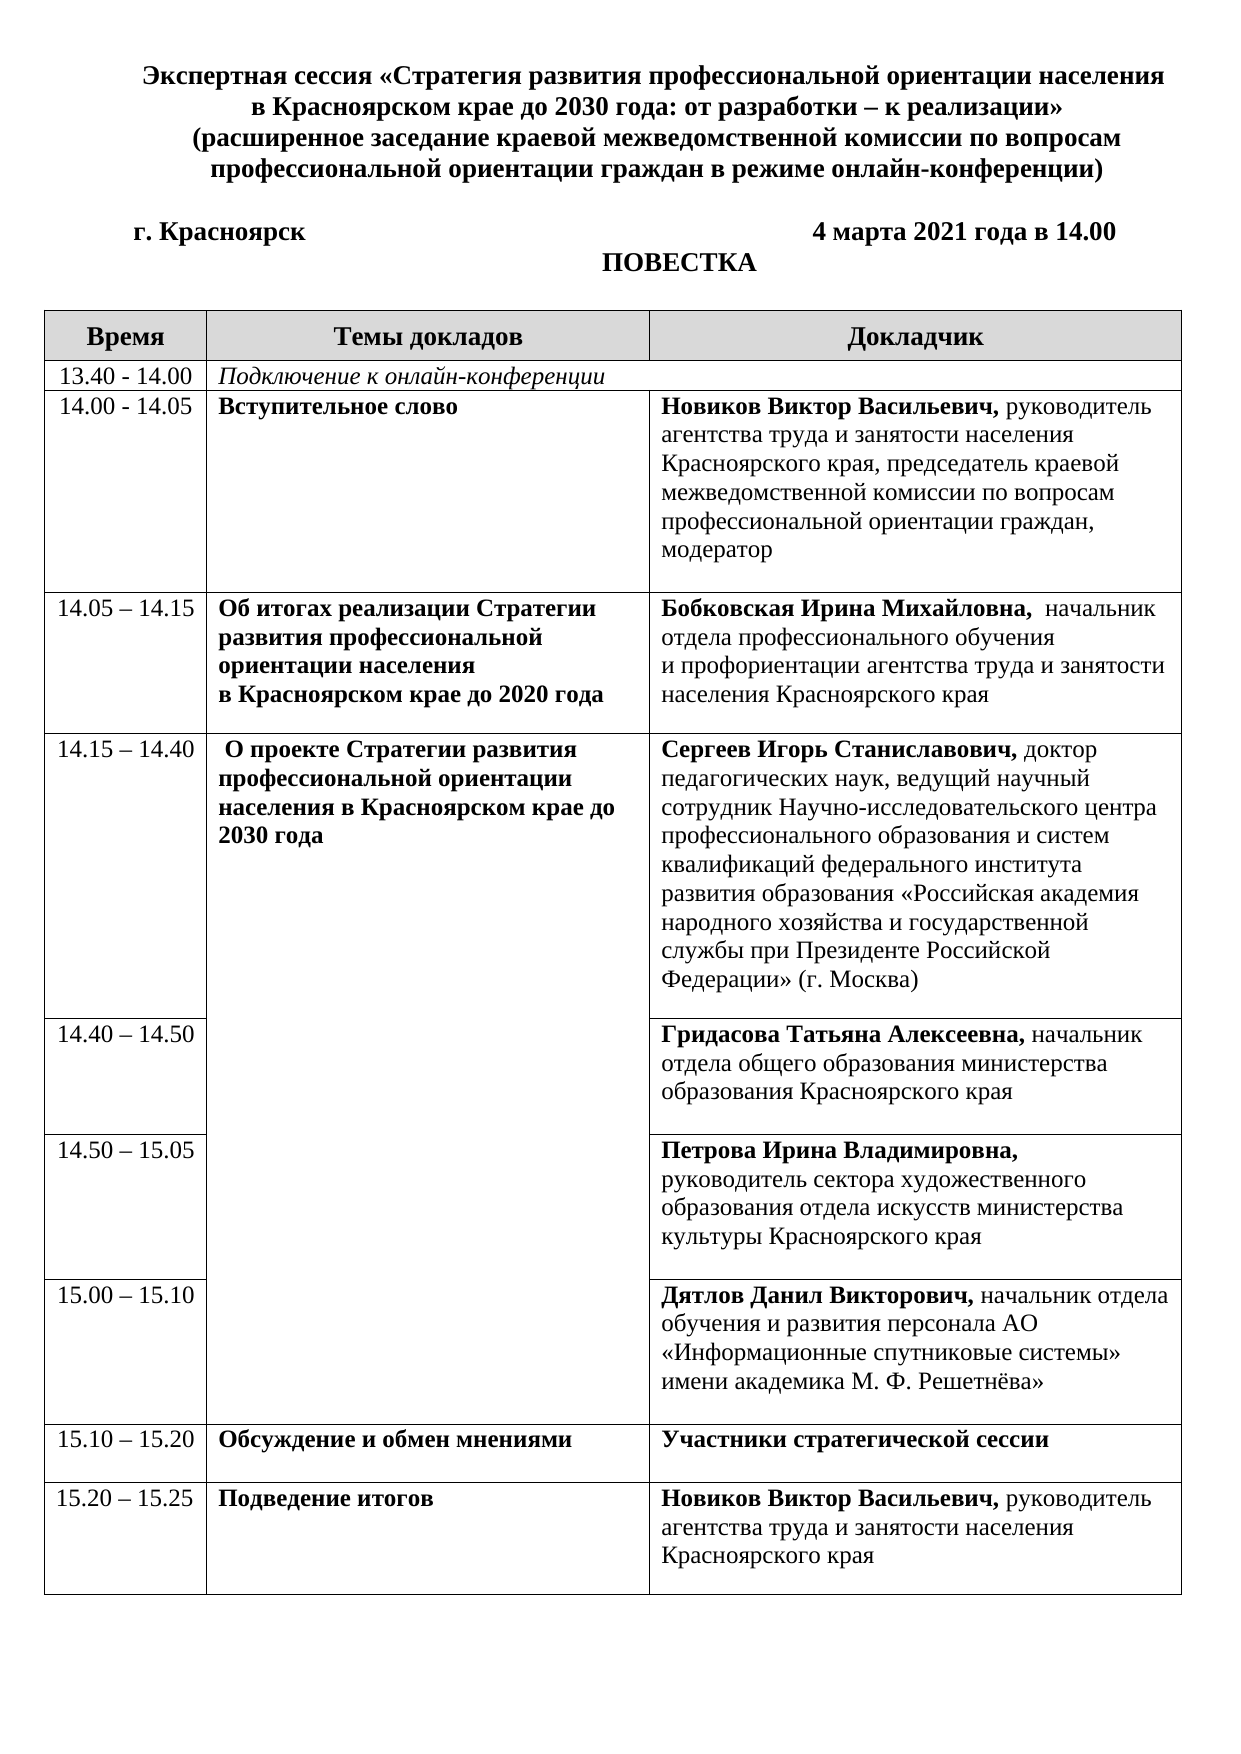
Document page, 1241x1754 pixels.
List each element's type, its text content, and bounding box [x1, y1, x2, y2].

text Экспертная сессия «Стратегия развития профессиональной ориентации населения в Красноярском крае до 2030 года: от разработки – к реализации» [103, 59, 1211, 121]
table_cell Бобковская Ирина Михайловна, начальник отдела профессионального обучения и профориентации агентства труда и занятости населения Красноярского края [650, 593, 1181, 733]
table_cell 15.20 – 15.25 [45, 1483, 206, 1594]
table_cell Дятлов Данил Викторович, начальник отдела обучения и развития персонала АО «Информационные спутниковые системы» имени академика М. Ф. Решетнёва» [650, 1280, 1181, 1423]
table_cell Гридасова Татьяна Алексеевна, начальник отдела общего образования министерства образования Красноярского края [650, 1019, 1181, 1134]
table_cell Участники стратегической сессии [650, 1425, 1181, 1482]
table_cell Петрова Ирина Владимировна, руководитель сектора художественного образования отдела искусств министерства культуры Красноярского края [650, 1135, 1181, 1279]
table_cell 14.15 – 14.40 [45, 734, 206, 1018]
text ПОВЕСТКА [103, 246, 1240, 277]
table_cell Подключение к онлайн-конференции [207, 361, 1181, 390]
table_cell 14.50 – 15.05 [45, 1135, 206, 1279]
table_cell Сергеев Игорь Станиславович, доктор педагогических наук, ведущий научный сотрудник Научно-исследовательского центра профессионального образования и систем квалификаций федерального института развития образования «Российская академия народного хозяйства и государственной службы при Президенте Российской Федерации» (г. Москва) [650, 734, 1181, 1018]
table_cell Обсуждение и обмен мнениями [207, 1425, 649, 1482]
table_cell 14.05 – 14.15 [45, 593, 206, 733]
table_header Докладчик [650, 311, 1181, 360]
table_header Темы докладов [207, 311, 649, 360]
table_cell Новиков Виктор Васильевич, руководитель агентства труда и занятости населения Красноярского края [650, 1483, 1181, 1594]
text г. Красноярск 4 марта 2021 года в 14.00 [133, 215, 1181, 246]
table_cell Подведение итогов [207, 1483, 649, 1594]
table_cell 15.10 – 15.20 [45, 1425, 206, 1482]
table_cell 14.00 - 14.05 [45, 391, 206, 592]
table_cell Новиков Виктор Васильевич, руководитель агентства труда и занятости населения Красноярского края, председатель краевой межведомственной комиссии по вопросам профессиональной ориентации граждан, модератор [650, 391, 1181, 592]
table_cell О проекте Стратегии развития профессиональной ориентации населения в Красноярском крае до 2030 года [207, 734, 649, 1423]
text (расширенное заседание краевой межведомственной комиссии по вопросам профессиональной ориентации граждан в режиме онлайн-конференции) [103, 121, 1211, 184]
table_cell 14.40 – 14.50 [45, 1019, 206, 1134]
table_cell Вступительное слово [207, 391, 649, 592]
table_header Время [45, 311, 206, 360]
table_cell 15.00 – 15.10 [45, 1280, 206, 1423]
table_cell 13.40 - 14.00 [45, 361, 206, 390]
table_cell Об итогах реализации Стратегии развития профессиональной ориентации населения в Красноярском крае до 2020 года [207, 593, 649, 733]
